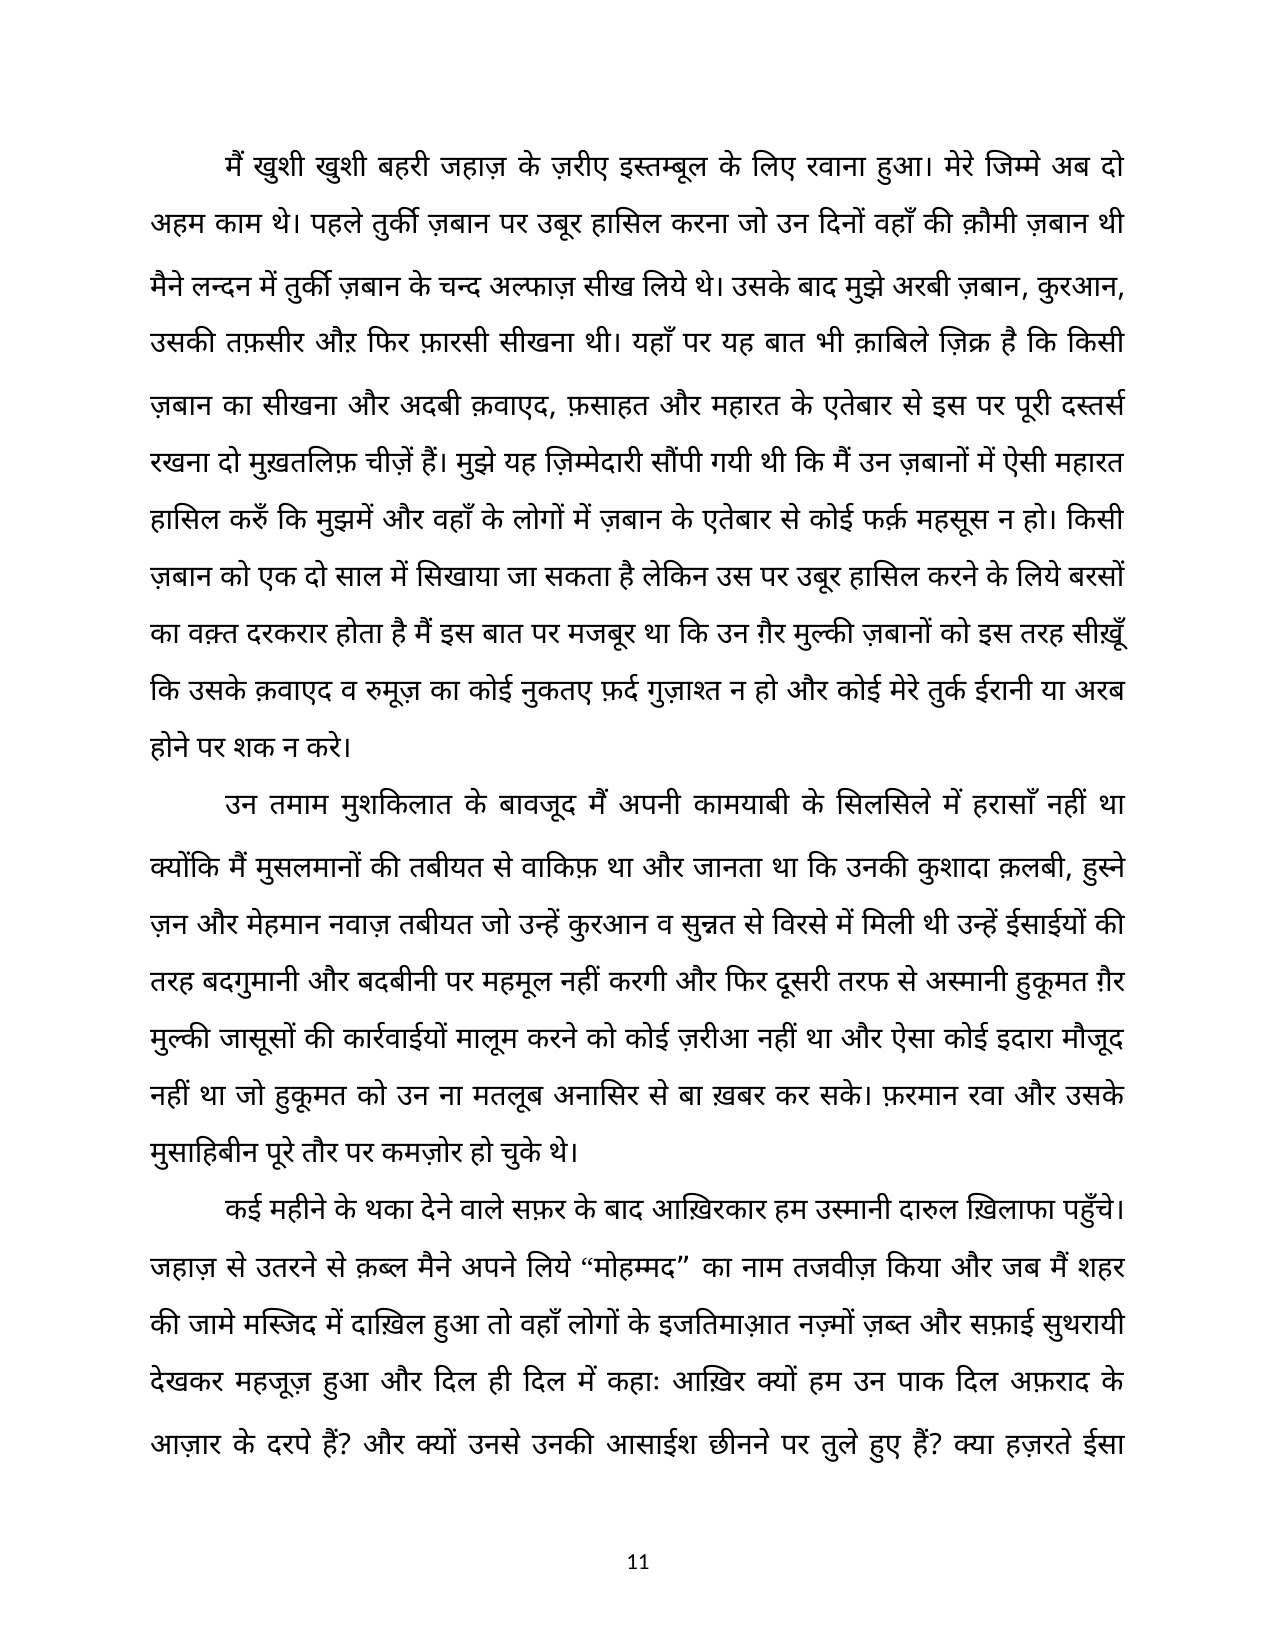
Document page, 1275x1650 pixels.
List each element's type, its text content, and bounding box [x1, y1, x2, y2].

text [150, 1193, 1125, 1466]
text उन तमाम मुशकिलात के बावजूद मैं अपनी कामयाबी के सिलसिले में हरासाँ नहीं था क्योंकि मैं मुसलमानों की तबीयत से वाकिफ़ था और जानता था कि उनकी कुशादा क़लबी, हुस्ने ज़न और मेहमान नवाज़ तबीयत जो उन्हें कुरआन व सुन्नत से विरसे में मिली थी उन्हें ईसाईयों की तरह बदगुमानी और बदबीनी पर महमूल नहीं करगी और फिर दूसरी तरफ से अस्मानी हुकूमत ग़ैर मुल्की जासूसों की कार्रवाईयों मालूम करने को कोई ज़रीआ नहीं था और ऐसा कोई इदारा मौजूद नहीं था जो हुकूमत को उन ना मतलूब अनासिर से बा ख़बर कर सके। फ़रमान रवा और उसके मुसाहिबीन पूरे तौर पर कमज़ोर हो चुके थे। [150, 788, 1125, 1174]
text मैं खुशी खुशी बहरी जहाज़ के ज़रीए इस्तम्बूल के लिए रवाना हुआ। मेरे जिम्मे अब दो अहम काम थे। पहले तुर्की ज़बान पर उबूर हासिल करना जो उन दिनों वहाँ की क़ौमी ज़बान थी मैने लन्दन में तुर्की ज़बान के चन्द अल्फाज़ सीख लिये थे। उसके बाद मुझे अरबी ज़बान, कुरआन, उसकी तफ़सीर औऱ फिर फ़ारसी सीखना थी। यहाँ पर यह बात भी क़ाबिले ज़िक्र है कि किसी ज़बान का सीखना और अदबी क़वाएद, फ़साहत और महारत के एतेबार से इस पर पूरी दस्तर्स रखना दो मुख़तलिफ़ चीज़ें हैं। मुझे यह ज़िम्मेदारी सौंपी गयी थी कि मैं उन ज़बानों में ऐसी महारत हासिल करुँ कि मुझमें और वहाँ के लोगों में ज़बान के एतेबार से कोई फर्क़ महसूस न हो। किसी ज़बान को एक दो साल में सिखाया जा सकता है लेकिन उस पर उबूर हासिल करने के लिये बरसों का वक़्त दरकरार होता है मैं इस बात पर मजबूर था कि उन ग़ैर मुल्की ज़बानों को इस तरह सीख़ूँ कि उसके क़वाएद व रुमूज़ का कोई नुकतए फ़र्द गुज़ाश्त न हो और कोई मेरे तुर्क ईरानी या अरब होने पर शक न करे। [150, 150, 1125, 769]
